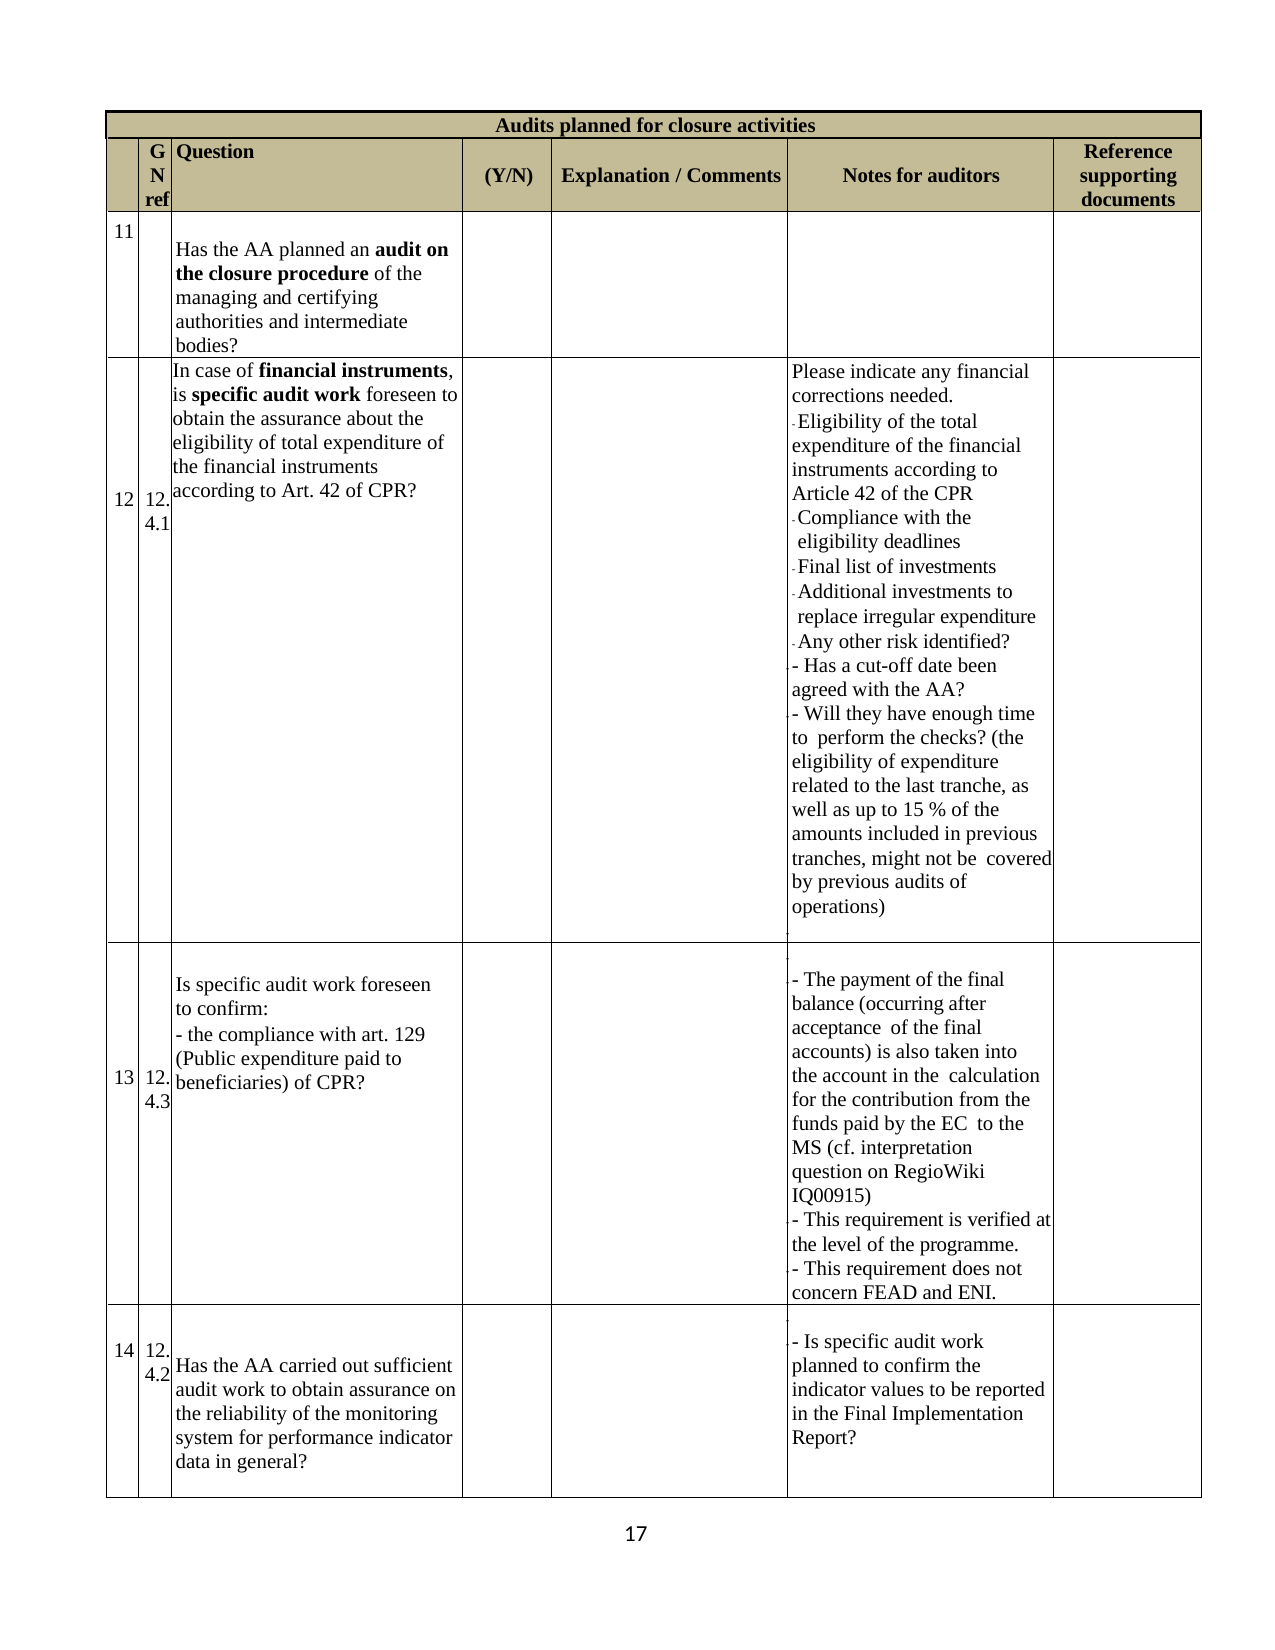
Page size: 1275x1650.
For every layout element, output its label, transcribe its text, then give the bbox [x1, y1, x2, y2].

table_cell [1054, 211, 1201, 357]
table_cell [463, 943, 551, 1304]
table_cell Is specific audit work foreseen to confirm: - the compliance with art. 129 (Public expenditure paid to beneficiaries) of CPR? [172, 943, 462, 1304]
table_cell - The payment of the final balance (occurring after acceptance of the final accounts) is also taken into the account in the calculation for the contribution from the funds paid by the EC to the MS (cf. interpretation question on RegioWiki IQ00915) - This requirement is verified at the level of the programme. - This requirement does not concern FEAD and ENI. [788, 943, 1053, 1304]
table_cell - Is specific audit work planned to confirm the indicator values to be reported in the Final Implementation Report? [788, 1305, 1053, 1497]
table_cell [1054, 357, 1201, 942]
table_cell [139, 212, 171, 357]
table_cell 13 [107, 943, 138, 1304]
table_cell [788, 212, 1053, 357]
table_cell Has the AA planned an audit on the closure procedure of the managing and certifying authorities and intermediate bodies? [172, 212, 462, 357]
table_cell 12 [107, 358, 138, 942]
table_cell 14 [107, 1305, 138, 1497]
table_cell GN ref [139, 139, 171, 211]
table_cell [552, 358, 787, 942]
table_cell [552, 943, 787, 1304]
table_cell 11 [107, 212, 138, 357]
table_cell [463, 212, 551, 357]
table_cell Explanation / Comments [552, 139, 787, 211]
table_cell [463, 358, 551, 942]
table_cell 12.4.3 [139, 943, 171, 1304]
table_cell 12.4.2 [139, 1305, 171, 1497]
table_cell [107, 138, 138, 211]
table_cell [463, 1305, 551, 1497]
table_cell Reference supporting documents [1054, 139, 1201, 211]
table_cell Audits planned for closure activities [107, 113, 1200, 137]
table_cell Notes for auditors [788, 139, 1053, 211]
table_cell Please indicate any financial corrections needed. Eligibility of the total expenditure of the financial instruments according to Article 42 of the CPR Compliance with the eligibility deadlines Final list of investments Additional investments to replace irregular expenditure Any other risk identified? - Has a cut-off date been agreed with the AA? - Will they have enough time to perform the checks? (the eligibility of expenditure related to the last tranche, as well as up to 15 % of the amounts included in previous tranches, might not be covered by previous audits of operations) [788, 358, 1053, 942]
table_cell Has the AA carried out sufficient audit work to obtain assurance on the reliability of the monitoring system for performance indicator data in general? [172, 1305, 462, 1497]
table_cell Question [172, 139, 462, 211]
table_cell [1054, 1304, 1201, 1497]
table_cell (Y/N) [463, 139, 551, 211]
table_cell [552, 1305, 787, 1497]
table_cell In case of financial instruments, is specific audit work foreseen to obtain the assurance about the eligibility of total expenditure of the financial instruments according to Art. 42 of CPR? [172, 358, 462, 942]
table_cell 12.4.1 [139, 358, 171, 942]
table_cell [552, 212, 787, 357]
table_cell [1054, 942, 1201, 1304]
